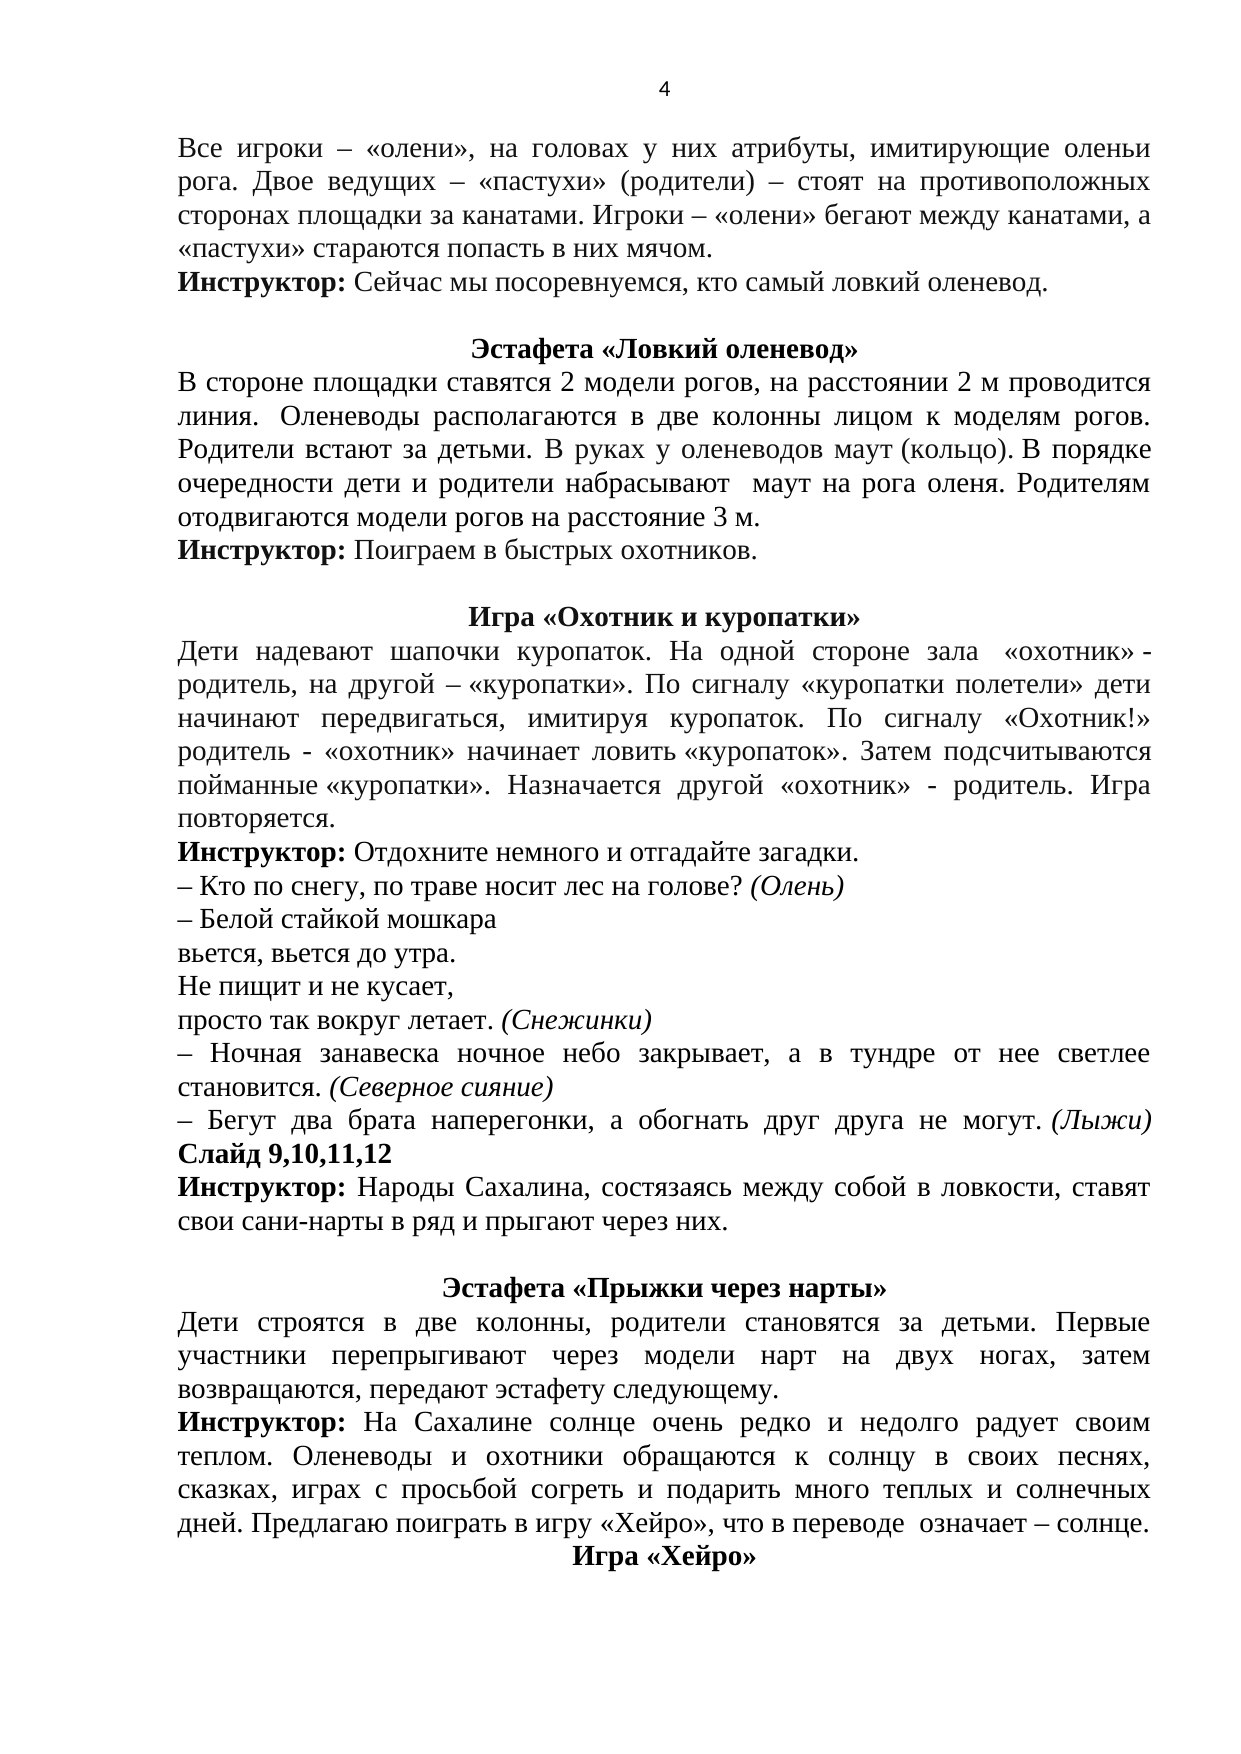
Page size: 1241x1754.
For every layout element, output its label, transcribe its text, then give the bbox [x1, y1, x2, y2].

text Эстафета «Ловкий оленевод» [177, 331, 1152, 364]
text Дети строятся в две колонны, родители становятся за детьми. Первые участники перепрыгивают через модели нарт на двух ногах, затем возвращаются, передают эстафету следующему. [177, 1304, 1152, 1404]
text Дети надевают шапочки куропаток. На одной стороне зала «охотник» - родитель, на другой – «куропатки». По сигналу «куропатки полетели» дети начинают передвигаться, имитируя куропаток. По сигналу «Охотник!» родитель - «охотник» начинает ловить «куропаток». Затем подсчитываются пойманные «куропатки». Назначается другой «охотник» - родитель. Игра повторяется. [177, 633, 1152, 834]
text Инструктор: Поиграем в быстрых охотников. [177, 532, 1152, 566]
text просто так вокруг летает. (Снежинки) [177, 1002, 1152, 1035]
text Игра «Хейро» [177, 1538, 1152, 1572]
text вьется, вьется до утра. [177, 935, 1152, 968]
text – Бегут два брата наперегонки, а обогнать друг друга не могут. (Лыжи) Слайд 9,10,11,12 [177, 1102, 1152, 1169]
text Инструктор: На Сахалине солнце очень редко и недолго радует своим теплом. Оленеводы и охотники обращаются к солнцу в своих песнях, сказках, играх с просьбой согреть и подарить много теплых и солнечных дней. Предлагаю поиграть в игру «Хейро», что в переводе означает – солнце. [177, 1404, 1152, 1538]
text В стороне площадки ставятся 2 модели рогов, на расстоянии 2 м проводится линия. Оленеводы располагаются в две колонны лицом к моделям рогов. Родители встают за детьми. В руках у оленеводов маут (кольцо). В порядке очередности дети и родители набрасывают маут на рога оленя. Родителям отодвигаются модели рогов на расстояние 3 м. [177, 364, 1152, 532]
text Эстафета «Прыжки через нарты» [177, 1270, 1152, 1304]
text Все игроки – «олени», на головах у них атрибуты, имитирующие оленьи рога. Двое ведущих – «пастухи» (родители) – стоят на противоположных сторонах площадки за канатами. Игроки – «олени» бегают между канатами, а «пастухи» стараются попасть в них мячом. [177, 130, 1152, 264]
text Игра «Охотник и куропатки» [177, 599, 1152, 633]
text Инструктор: Сейчас мы посоревнуемся, кто самый ловкий оленевод. [177, 264, 1152, 297]
text Инструктор: Отдохните немного и отгадайте загадки. [177, 834, 1152, 868]
text Не пищит и не кусает, [177, 968, 1152, 1002]
text – Белой стайкой мошкара [177, 901, 1152, 935]
text Инструктор: Народы Сахалина, состязаясь между собой в ловкости, ставят свои сани-нарты в ряд и прыгают через них. [177, 1169, 1152, 1237]
text – Ночная занавеска ночное небо закрывает, а в тундре от нее светлее становится. (Северное сияние) [177, 1035, 1152, 1102]
text – Кто по снегу, по траве носит лес на голове? (Олень) [177, 868, 1152, 901]
